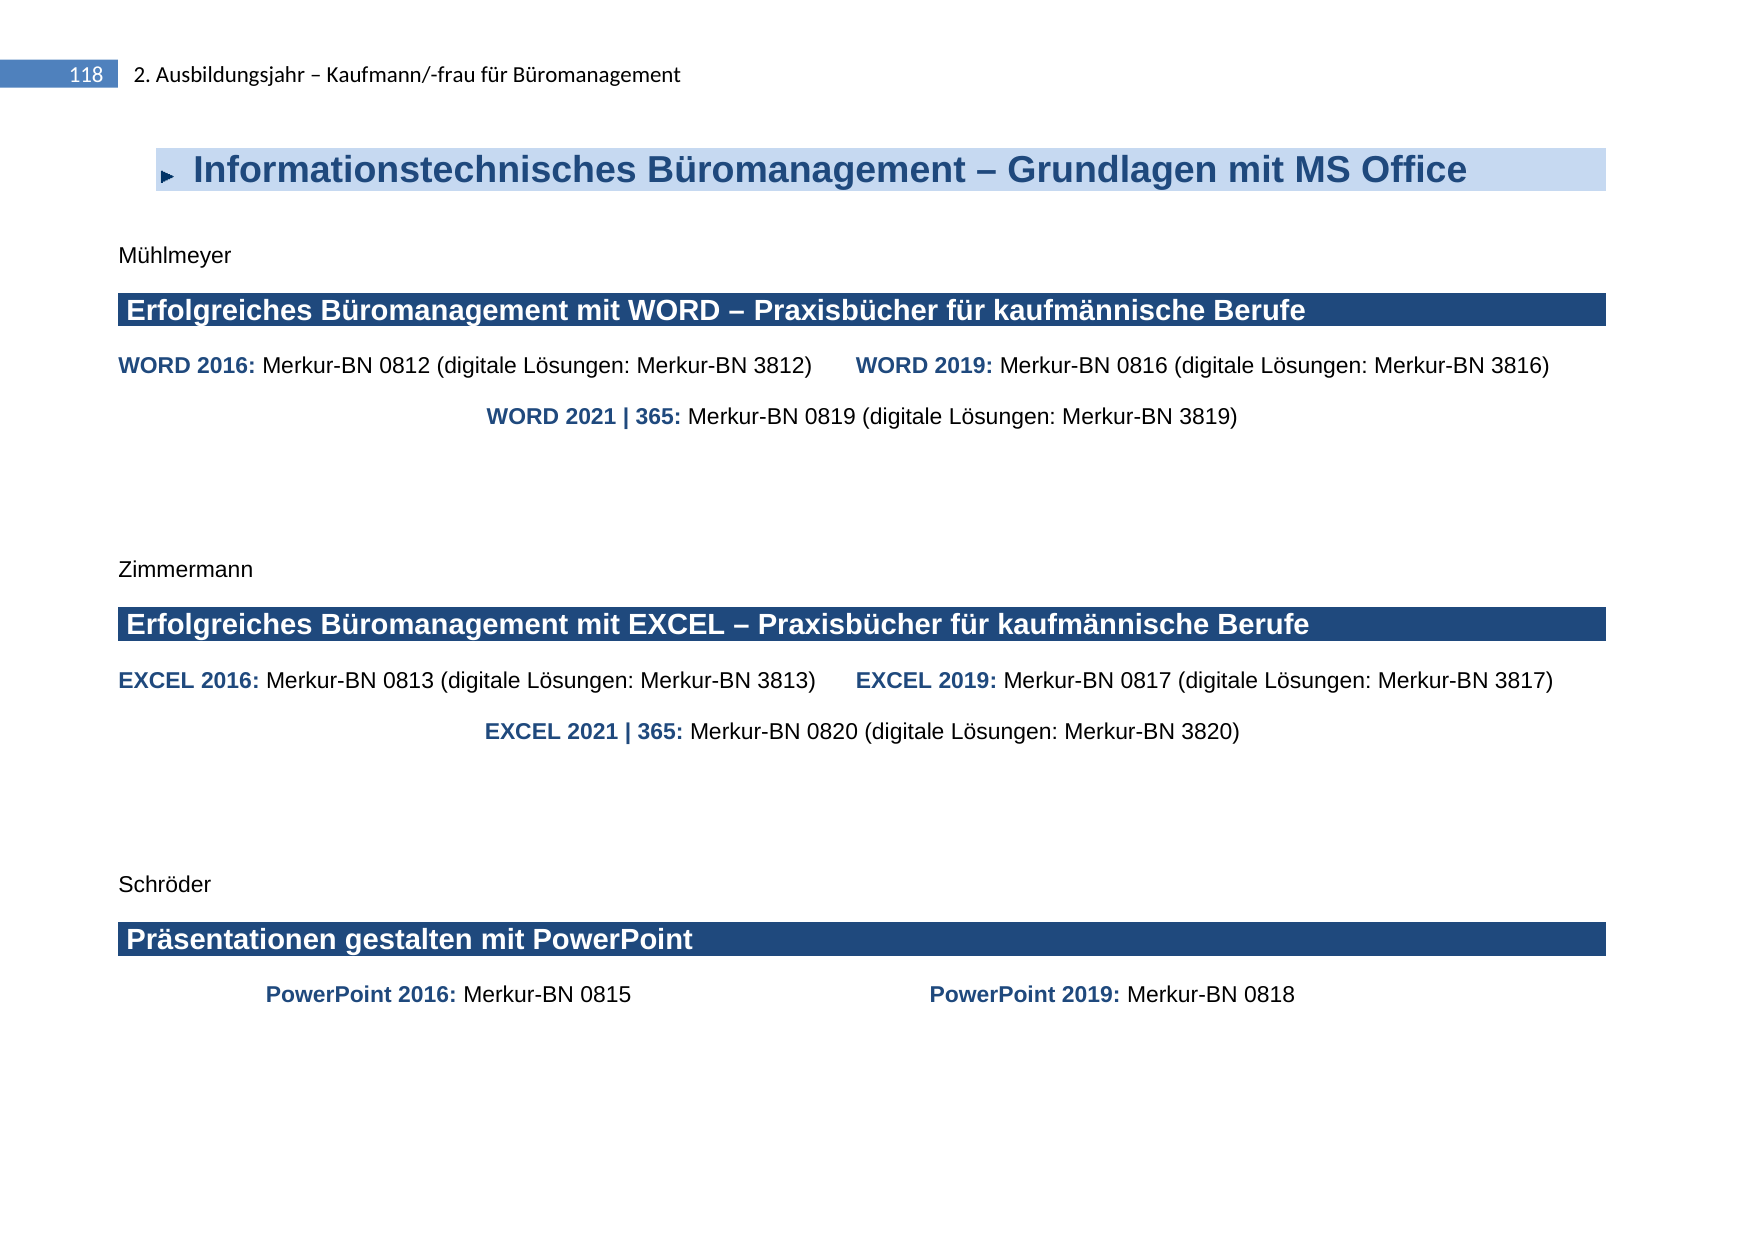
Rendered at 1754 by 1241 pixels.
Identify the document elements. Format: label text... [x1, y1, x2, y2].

text EXCEL 2016: Merkur-BN 0813 (digitale Lösungen: Merkur-BN 3813) EXCEL 2019: Merkur-BN 0817 (digitale Lösungen: Merkur-BN 3817) [118, 667, 1606, 693]
text Erfolgreiches Büromanagement mit WORD – Praxisbücher für kaufmännische Berufe [118, 293, 1606, 326]
text Erfolgreiches Büromanagement mit EXCEL – Praxisbücher für kaufmännische Berufe [118, 607, 1606, 641]
text Präsentationen gestalten mit PowerPoint [118, 922, 1606, 956]
text Mühlmeyer [118, 242, 1606, 268]
text Zimmermann [118, 556, 1606, 583]
picture [156, 166, 174, 183]
text WORD 2021 | 365: Merkur-BN 0819 (digitale Lösungen: Merkur-BN 3819) [118, 403, 1606, 429]
text Schröder [118, 871, 1606, 897]
text PowerPoint 2016: Merkur-BN 0815 PowerPoint 2019: Merkur-BN 0818 [118, 981, 1606, 1008]
text WORD 2016: Merkur-BN 0812 (digitale Lösungen: Merkur-BN 3812) WORD 2019: Merkur-BN 0816 (digitale Lösungen: Merkur-BN 3816) [118, 352, 1606, 378]
list Informationstechnisches Büromanagement – Grundlagen mit MS Office [156, 148, 1606, 191]
text EXCEL 2021 | 365: Merkur-BN 0820 (digitale Lösungen: Merkur-BN 3820) [118, 718, 1606, 744]
